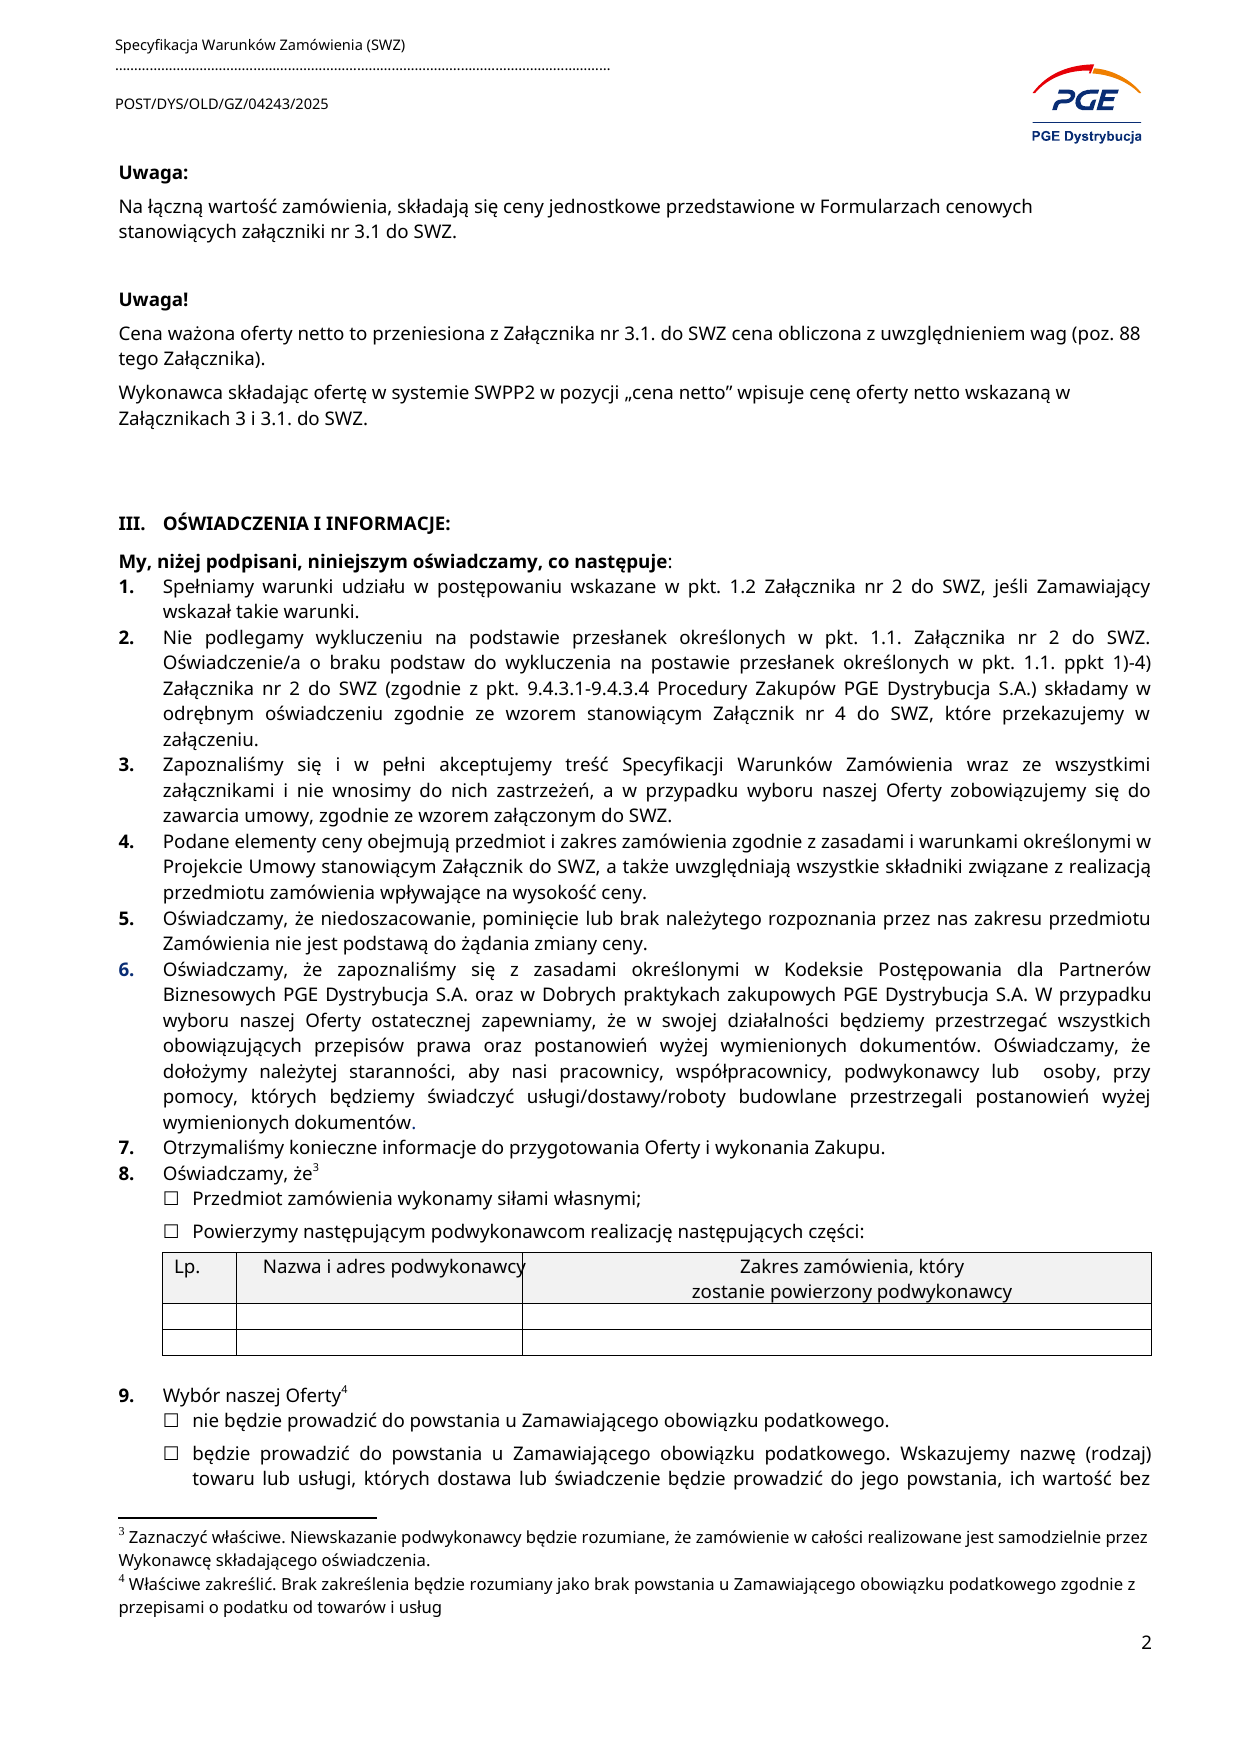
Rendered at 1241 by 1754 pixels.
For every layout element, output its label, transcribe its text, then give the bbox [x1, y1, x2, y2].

text Na łączną wartość zamówienia, składają się ceny jednostkowe przedstawione w Formularzach cenowych stanowiących załączniki nr 3.1 do SWZ. [118, 193, 1152, 244]
table_cell [523, 1304, 1151, 1329]
list Nie podlegamy wykluczeniu na podstawie przesłanek określonych w pkt. 1.1. Załącznika nr 2 do SWZ. Oświadczenie/a o braku podstaw do wykluczenia na postawie przesłanek określonych w pkt. 1.1. ppkt 1)-4) Załącznika nr 2 do SWZ (zgodnie z pkt. 9.4.3.1-9.4.3.4 Procedury Zakupów PGE Dystrybucja S.A.) składamy w odrębnym oświadczeniu zgodnie ze wzorem stanowiącym Załącznik nr 4 do SWZ, które przekazujemy w załączeniu. [118, 624, 1152, 752]
table_header Zakres zamówienia, który zostanie powierzony podwykonawcy [523, 1253, 1151, 1303]
list Podane elementy ceny obejmują przedmiot i zakres zamówienia zgodnie z zasadami i warunkami określonymi w Projekcie Umowy stanowiącym Załącznik do SWZ, a także uwzględniają wszystkie składniki związane z realizacją przedmiotu zamówienia wpływające na wysokość ceny. [118, 828, 1152, 905]
table_cell [523, 1330, 1151, 1355]
subtitle OŚWIADCZENIA I INFORMACJE: [118, 511, 1152, 536]
table_cell [237, 1304, 522, 1329]
text Powierzymy następującym podwykonawcom realizację następujących części: [163, 1219, 1181, 1244]
list Spełniamy warunki udziału w postępowaniu wskazane w pkt. 1.2 Załącznika nr 2 do SWZ, jeśli Zamawiający wskazał takie warunki. [118, 573, 1152, 624]
text Cena ważona oferty netto to przeniesiona z Załącznika nr 3.1. do SWZ cena obliczona z uwzględnieniem wag (poz. 88 tego Załącznika). [118, 320, 1152, 371]
text Uwaga! [118, 286, 1152, 312]
table_cell [163, 1304, 236, 1329]
text Wykonawca składając ofertę w systemie SWPP2 w pozycji „cena netto” wpisuje cenę oferty netto wskazaną w Załącznikach 3 i 3.1. do SWZ. [118, 379, 1152, 430]
list Wybór naszej Oferty [118, 1382, 1152, 1407]
table_header Nazwa i adres podwykonawcy [237, 1253, 522, 1303]
table_cell [237, 1330, 522, 1355]
text Uwaga: [118, 159, 1152, 184]
list Oświadczamy, że niedoszacowanie, pominięcie lub brak należytego rozpoznania przez nas zakresu przedmiotu Zamówienia nie jest podstawą do żądania zmiany ceny. [118, 905, 1152, 956]
text ☐ nie będzie prowadzić do powstania u Zamawiającego obowiązku podatkowego. [163, 1407, 1152, 1432]
list My, niżej podpisani, niniejszym oświadczamy, co następuje: [118, 548, 1152, 573]
table_cell [163, 1330, 236, 1355]
table_header Lp. [163, 1253, 236, 1303]
list Zapoznaliśmy się i w pełni akceptujemy treść Specyfikacji Warunków Zamówienia wraz ze wszystkimi załącznikami i nie wnosimy do nich zastrzeżeń, a w przypadku wyboru naszej Oferty zobowiązujemy się do zawarcia umowy, zgodnie ze wzorem załączonym do SWZ. [118, 752, 1152, 828]
list Otrzymaliśmy konieczne informacje do przygotowania Oferty i wykonania Zakupu. [118, 1134, 1152, 1160]
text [163, 1441, 1152, 1491]
list Oświadczamy, że [118, 1160, 1152, 1186]
list Oświadczamy, że zapoznaliśmy się z zasadami określonymi w Kodeksie Postępowania dla Partnerów Biznesowych PGE Dystrybucja S.A. oraz w Dobrych praktykach zakupowych PGE Dystrybucja S.A. W przypadku wyboru naszej Oferty ostatecznej zapewniamy, że w swojej działalności będziemy przestrzegać wszystkich obowiązujących przepisów prawa oraz postanowień wyżej wymienionych dokumentów. Oświadczamy, że dołożymy należytej staranności, aby nasi pracownicy, współpracownicy, podwykonawcy lub osoby, przy pomocy, których będziemy świadczyć usługi/dostawy/roboty budowlane przestrzegali postanowień wyżej wymienionych dokumentów. [118, 956, 1152, 1134]
text Przedmiot zamówienia wykonamy siłami własnymi; [163, 1186, 1181, 1211]
